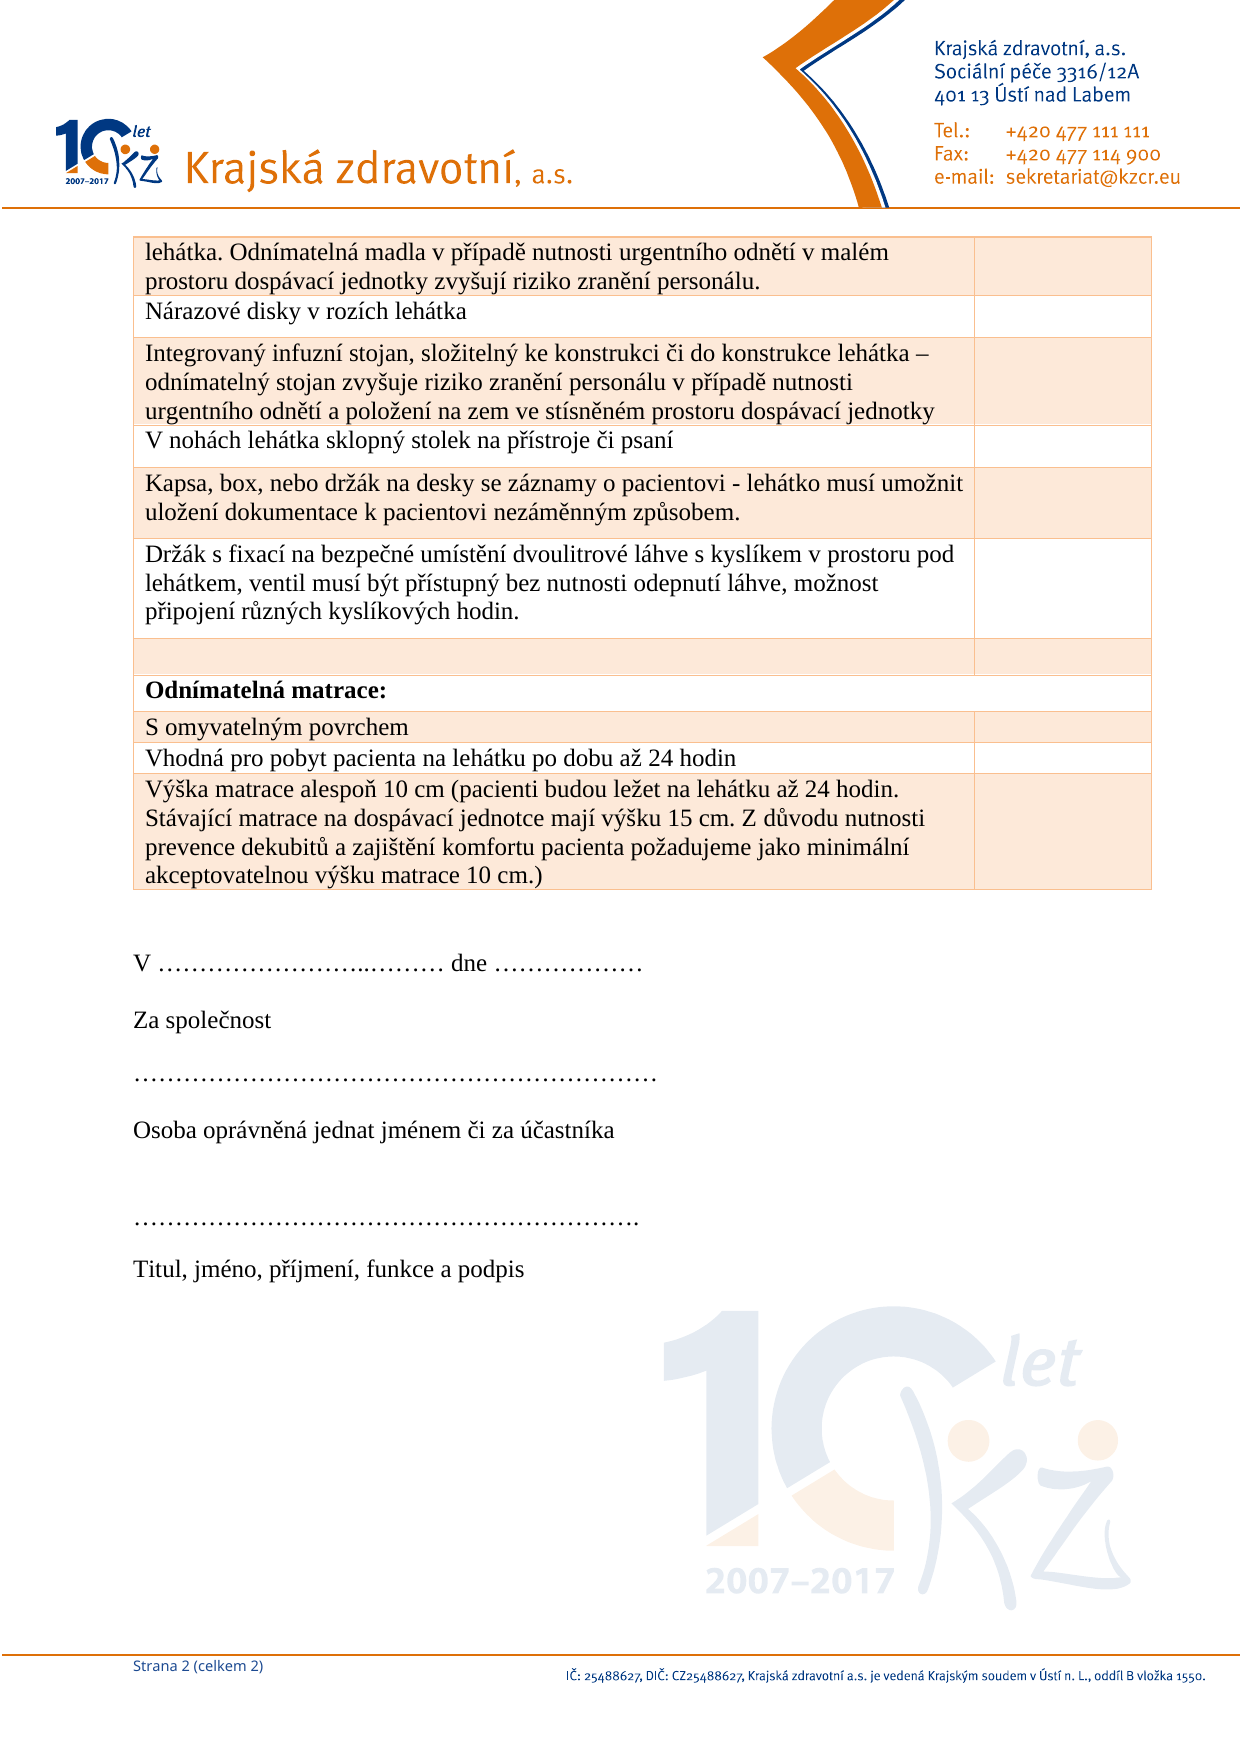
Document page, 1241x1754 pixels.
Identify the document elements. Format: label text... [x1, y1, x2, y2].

table_cell [975, 774, 1151, 889]
table_cell [975, 296, 1151, 337]
table_cell [134, 639, 974, 674]
table_cell [975, 539, 1151, 638]
table_cell [975, 712, 1151, 742]
table_cell [975, 426, 1151, 467]
text Titul, jméno, příjmení, funkce a podpis [133, 1231, 1152, 1283]
text Za společnost [133, 1005, 1152, 1034]
text ……………………………………………………. [133, 1202, 1152, 1231]
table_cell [134, 238, 974, 295]
table_cell Kapsa, box, nebo držák na desky se záznamy o pacientovi - lehátko musí umožnit uložení dokumentace k pacientovi nezáměnným způsobem. [134, 468, 974, 538]
table_cell [975, 468, 1151, 538]
table_cell Odnímatelná matrace: [134, 676, 1151, 711]
table_cell Výška matrace alespoň 10 cm (pacienti budou ležet na lehátku až 24 hodin. Stávající matrace na dospávací jednotce mají výšku 15 cm. Z důvodu nutnosti prevence dekubitů a zajištění komfortu pacienta požadujeme jako minimální akceptovatelnou výšku matrace 10 cm.) [134, 774, 974, 889]
table_cell Držák s fixací na bezpečné umístění dvoulitrové láhve s kyslíkem v prostoru pod lehátkem, ventil musí být přístupný bez nutnosti odepnutí láhve, možnost připojení různých kyslíkových hodin. [134, 539, 974, 638]
table_cell S omyvatelným povrchem [134, 712, 974, 742]
table_cell V nohách lehátka sklopný stolek na přístroje či psaní [134, 426, 974, 467]
table_cell [975, 238, 1151, 295]
text ……………………………………………………… [133, 1034, 1152, 1087]
text Osoba oprávněná jednat jménem či za účastníka [133, 1116, 1152, 1144]
table_cell [975, 743, 1151, 773]
table_cell [975, 639, 1151, 674]
table_cell Integrovaný infuzní stojan, složitelný ke konstrukci či do konstrukce lehátka – odnímatelný stojan zvyšuje riziko zranění personálu v případě nutnosti urgentního odnětí a položení na zem ve stísněném prostoru dospávací jednotky [134, 338, 974, 424]
table_cell Nárazové disky v rozích lehátka [134, 296, 974, 337]
text V ……………………..……… dne ……………… [133, 948, 1152, 977]
table_cell Vhodná pro pobyt pacienta na lehátku po dobu až 24 hodin [134, 743, 974, 773]
table_cell [975, 338, 1151, 424]
